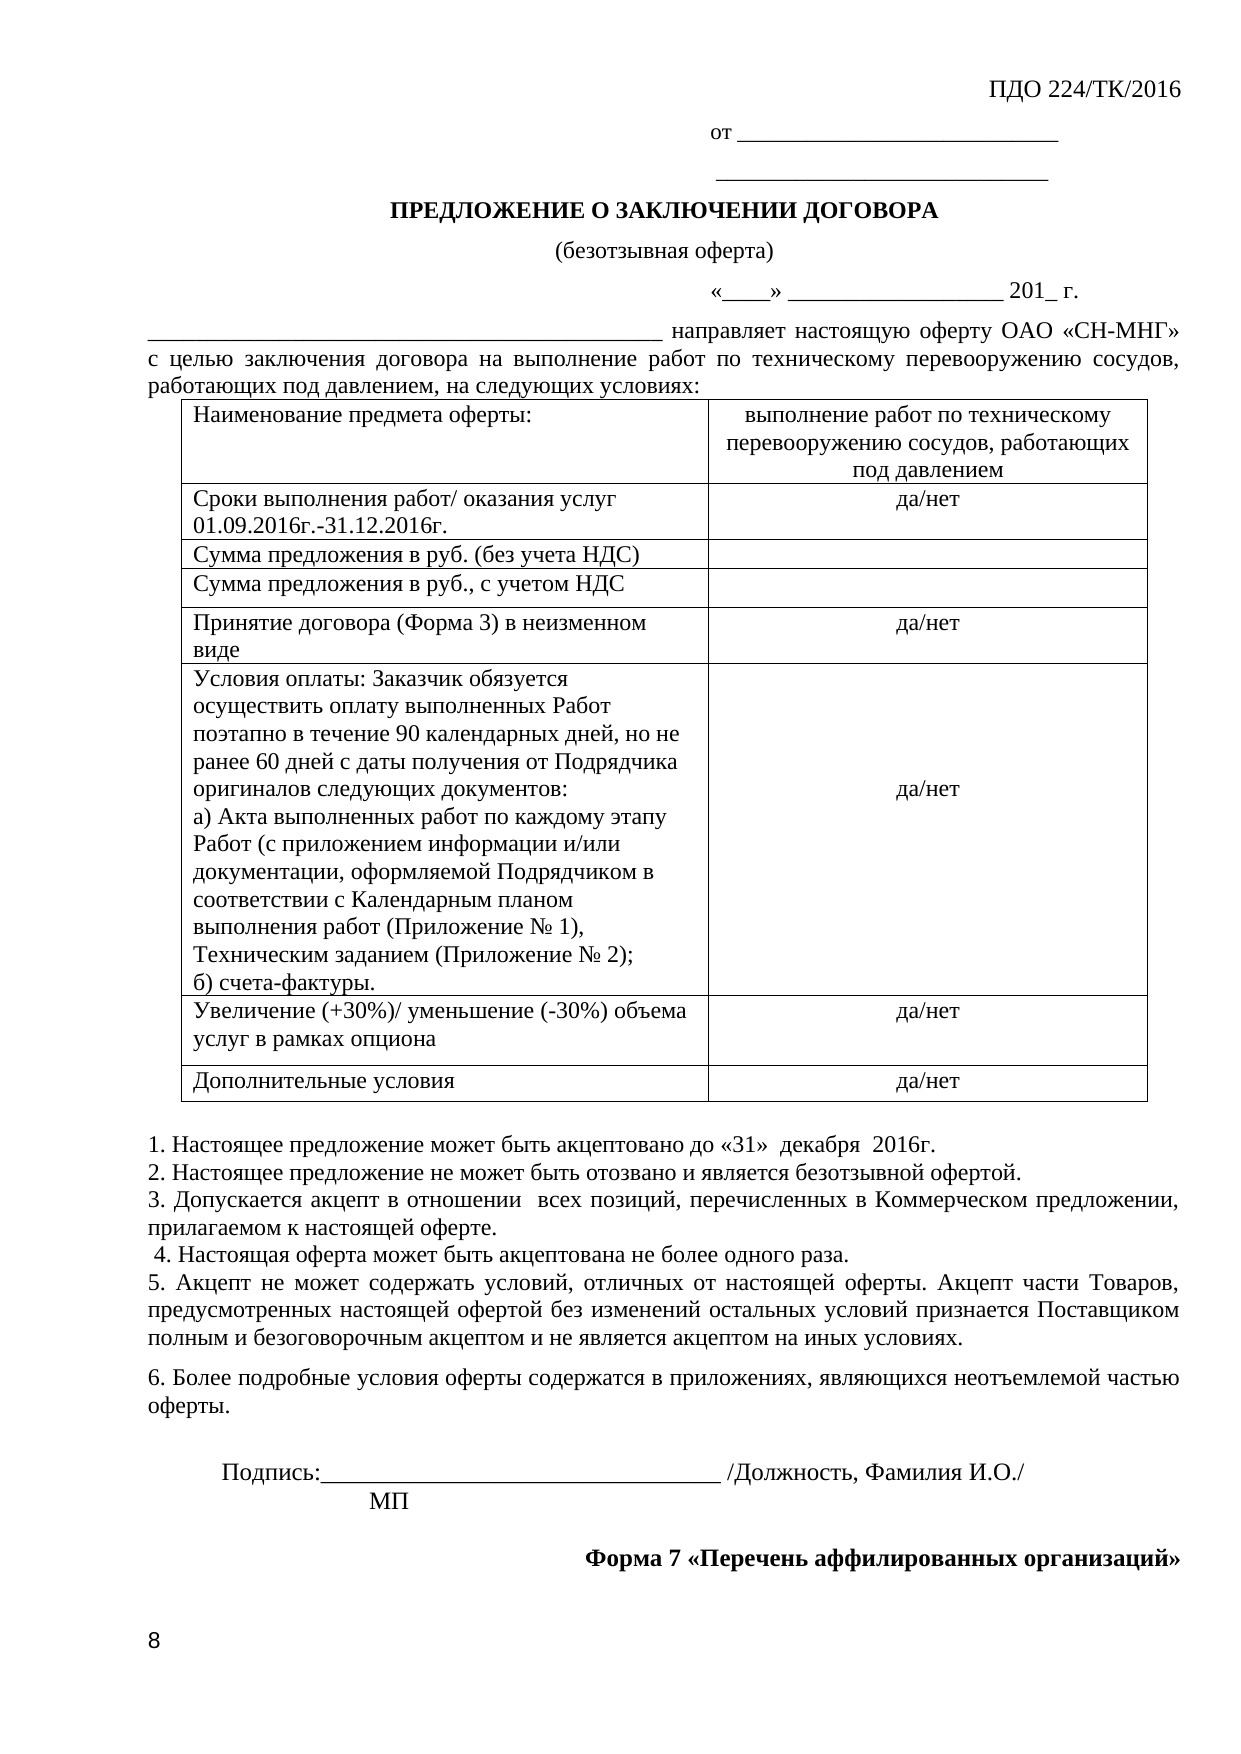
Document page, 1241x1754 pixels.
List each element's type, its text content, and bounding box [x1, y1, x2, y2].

table_cell Условия оплаты: Заказчик обязуется осуществить оплату выполненных Работ поэтапно в течение 90 календарных дней, но не ранее 60 дней с даты получения от Подрядчика оригиналов следующих документов: а) Акта выполненных работ по каждому этапу Работ (с приложением информации и/или документации, оформляемой Подрядчиком в соответствии с Календарным планом выполнения работ (Приложение № 1), Техническим заданием (Приложение № 2); б) счета-фактуры. [182, 664, 708, 995]
table_header выполнение работ по техническому перевооружению сосудов, работающих под давлением [709, 400, 1147, 483]
text 2. Настоящее предложение не может быть отозвано и является безотзывной офертой. [148, 1157, 1181, 1185]
text ___________________________________________ направляет настоящую оферту ОАО «СН-МНГ» с целью заключения договора на выполнение работ по техническому перевооружению сосудов, работающих под давлением, на следующих условиях: [148, 316, 1181, 399]
table_cell Увеличение (+30%)/ уменьшение (-30%) объема услуг в рамках опциона [182, 996, 708, 1065]
text 1. Настоящее предложение может быть акцептовано до «31» декабря 2016г. [148, 1130, 1181, 1157]
text «____» __________________ 201_ г. [710, 276, 1181, 304]
table_cell да/нет [709, 608, 1147, 663]
table_cell Сумма предложения в руб., с учетом НДС [182, 569, 708, 607]
text (безотзывная оферта) [148, 236, 1181, 263]
table_cell [709, 569, 1147, 607]
text 6. Более подробные условия оферты содержатся в приложениях, являющихся неотъемлемой частью оферты. [148, 1363, 1181, 1418]
table_cell да/нет [709, 484, 1147, 539]
table_cell да/нет [709, 1066, 1147, 1101]
table_header Наименование предмета оферты: [182, 400, 708, 483]
text 4. Настоящая оферта может быть акцептована не более одного раза. [148, 1240, 1181, 1268]
table_cell да/нет [709, 996, 1147, 1065]
table_cell Сумма предложения в руб. (без учета НДС) [182, 540, 708, 568]
table_cell Принятие договора (Форма 3) в неизменном виде [182, 608, 708, 663]
table_cell да/нет [709, 664, 1147, 995]
table_cell Дополнительные условия [182, 1066, 708, 1101]
text 3. Допускается акцепт в отношении всех позиций, перечисленных в Коммерческом предложении, прилагаемом к настоящей оферте. [148, 1185, 1181, 1240]
table_cell Сроки выполнения работ/ оказания услуг 01.09.2016г.-31.12.2016г. [182, 484, 708, 539]
text МП [185, 1486, 1181, 1515]
text 5. Акцепт не может содержать условий, отличных от настоящей оферты. Акцепт части Товаров, предусмотренных настоящей офертой без изменений остальных условий признается Поставщиком полным и безоговорочным акцептом и не является акцептом на иных условиях. [148, 1268, 1181, 1351]
text от ____________________________ [710, 118, 1181, 144]
text ПРЕДЛОЖЕНИЕ О ЗАКЛЮЧЕНИИ ДОГОВОРА [148, 196, 1181, 223]
table_cell [709, 540, 1147, 568]
text _____________________________ [710, 157, 1181, 183]
text Подпись:________________________________ /Должность, Фамилия И.О./ [185, 1457, 1181, 1486]
text Форма 7 «Перечень аффилированных организаций» [502, 1543, 1181, 1572]
